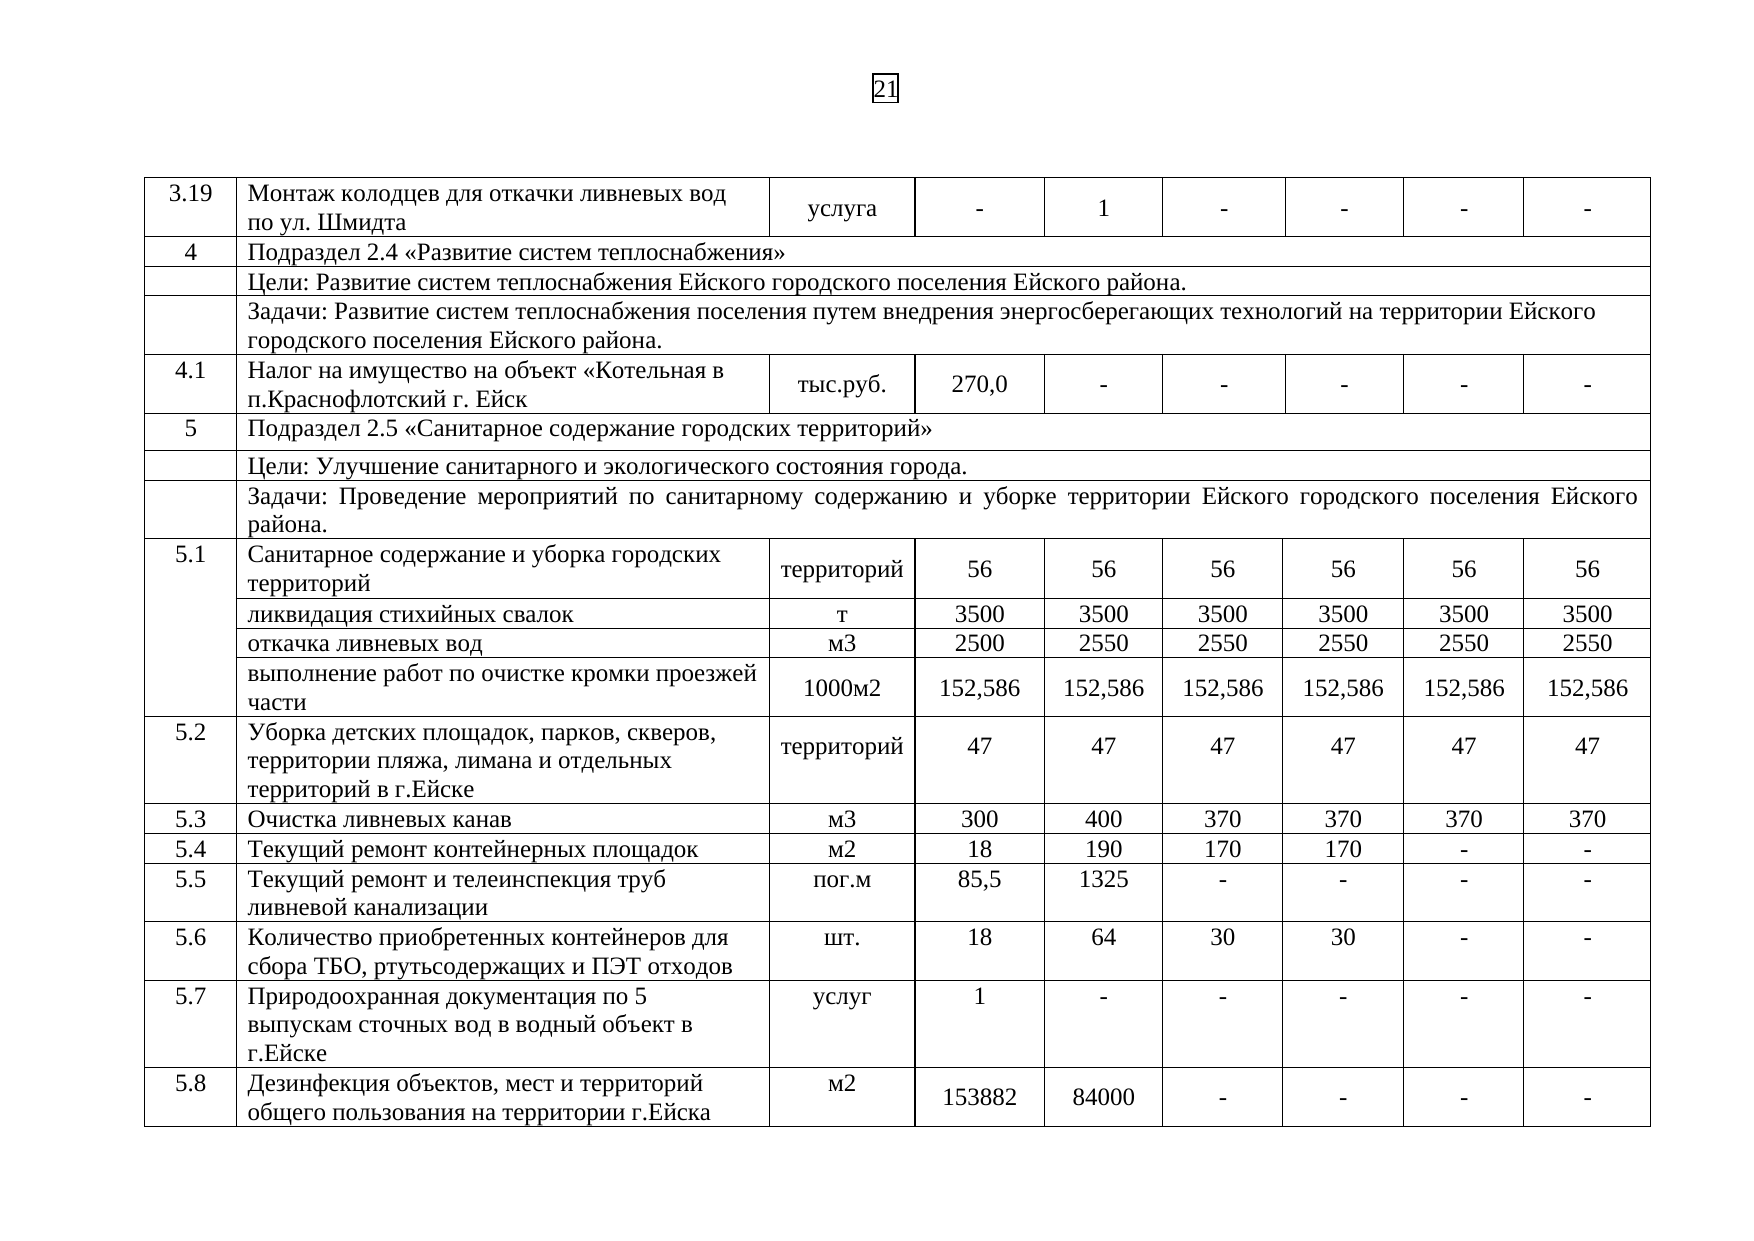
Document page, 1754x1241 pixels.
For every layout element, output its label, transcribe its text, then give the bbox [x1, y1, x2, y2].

table_cell 190 [1045, 834, 1162, 863]
table_cell - [1404, 1068, 1523, 1126]
table_cell шт. [770, 922, 914, 980]
table_cell Цели: Развитие систем теплоснабжения Ейского городского поселения Ейского района. [237, 267, 1650, 295]
table_cell услуга [770, 178, 914, 236]
table_cell Количество приобретенных контейнеров для сбора ТБО, ртутьсодержащих и ПЭТ отходов [237, 922, 769, 980]
table_cell 3500 [1045, 599, 1162, 627]
table_cell 56 [1283, 539, 1403, 598]
table_cell 2550 [1524, 629, 1650, 657]
table_cell 30 [1163, 922, 1282, 980]
table_cell 400 [1045, 804, 1162, 833]
table_cell - [1045, 355, 1162, 412]
table_cell ликвидация стихийных свалок [237, 599, 769, 627]
table_cell 47 [1045, 717, 1162, 803]
table_cell 5.5 [145, 864, 236, 921]
table_cell 84000 [1045, 1068, 1162, 1126]
table_cell м2 [770, 834, 914, 863]
table_cell Монтаж колодцев для откачки ливневых вод по ул. Шмидта [237, 178, 769, 236]
table_cell 5.8 [145, 1068, 236, 1126]
table_cell - [1163, 355, 1285, 412]
table_cell откачка ливневых вод [237, 629, 769, 657]
table_cell 170 [1163, 834, 1282, 863]
table_cell Цели: Улучшение санитарного и экологического состояния города. [237, 451, 1650, 480]
table_cell - [1163, 864, 1282, 921]
table_cell территорий [770, 717, 914, 803]
table_cell 3500 [1404, 599, 1523, 627]
table_cell 370 [1163, 804, 1282, 833]
table_cell 56 [1045, 539, 1162, 598]
table_cell Санитарное содержание и уборка городских территорий [237, 539, 769, 598]
table_cell [145, 296, 236, 354]
table_cell 152,586 [1045, 658, 1162, 716]
table_cell 64 [1045, 922, 1162, 980]
table_cell Очистка ливневых канав [237, 804, 769, 833]
table_cell м2 [770, 1068, 914, 1126]
table_cell 370 [1404, 804, 1523, 833]
table_cell 85,5 [916, 864, 1044, 921]
table_cell т [770, 599, 914, 627]
table_cell 3500 [1163, 599, 1282, 627]
table_cell 3500 [1524, 599, 1650, 627]
table_cell 370 [1524, 804, 1650, 833]
table_cell 152,586 [916, 658, 1044, 716]
table_cell 152,586 [1524, 658, 1650, 716]
table_cell Налог на имущество на объект «Котельная в п.Краснофлотский г. Ейск [237, 355, 769, 412]
table_cell 153882 [916, 1068, 1044, 1126]
table_cell Природоохранная документация по 5 выпускам сточных вод в водный объект в г.Ейске [237, 981, 769, 1067]
table_cell - [1524, 864, 1650, 921]
table_cell 3.19 [145, 178, 236, 236]
table_cell Задачи: Развитие систем теплоснабжения поселения путем внедрения энергосберегающих технологий на территории Ейского городского поселения Ейского района. [237, 296, 1650, 354]
table_cell - [1286, 355, 1403, 412]
table_cell - [1404, 981, 1523, 1067]
table_cell 5.1 [145, 539, 236, 716]
table_cell 1 [916, 981, 1044, 1067]
table_cell услуг [770, 981, 914, 1067]
table_cell 56 [1163, 539, 1282, 598]
table_cell 4 [145, 237, 236, 266]
table_cell - [1524, 178, 1650, 236]
table_cell 3500 [1283, 599, 1403, 627]
table_cell 18 [916, 834, 1044, 863]
table_cell - [1283, 981, 1403, 1067]
table_cell выполнение работ по очистке кромки проезжей части [237, 658, 769, 716]
table_cell 2550 [1283, 629, 1403, 657]
table_cell 370 [1283, 804, 1403, 833]
table_cell территорий [770, 539, 914, 598]
table_cell - [1286, 178, 1403, 236]
table_cell 56 [1524, 539, 1650, 598]
table_cell - [1524, 355, 1650, 412]
table_cell 1325 [1045, 864, 1162, 921]
table_cell - [916, 178, 1044, 236]
table_cell м3 [770, 629, 914, 657]
table_cell 5.2 [145, 717, 236, 803]
table_cell - [1283, 1068, 1403, 1126]
table_cell 47 [916, 717, 1044, 803]
table_cell [145, 267, 236, 295]
table_cell Текущий ремонт и телеинспекция труб ливневой канализации [237, 864, 769, 921]
table_cell 5 [145, 414, 236, 450]
table_cell - [1283, 864, 1403, 921]
table_cell Задачи: Проведение мероприятий по санитарному содержанию и уборке территории Ейского городского поселения Ейского района. [237, 481, 1650, 538]
table_cell Дезинфекция объектов, мест и территорий общего пользования на территории г.Ейска [237, 1068, 769, 1126]
table_cell - [1524, 1068, 1650, 1126]
table_cell 3500 [916, 599, 1044, 627]
table_cell 5.4 [145, 834, 236, 863]
table_cell 2550 [1045, 629, 1162, 657]
table_cell 152,586 [1283, 658, 1403, 716]
table_cell - [1404, 834, 1523, 863]
table_cell 1000м2 [770, 658, 914, 716]
table_cell - [1404, 922, 1523, 980]
table_cell - [1163, 1068, 1282, 1126]
table_cell - [1404, 355, 1523, 412]
table_cell 5.6 [145, 922, 236, 980]
table_cell 56 [916, 539, 1044, 598]
table_cell - [1163, 981, 1282, 1067]
table_cell 152,586 [1163, 658, 1282, 716]
table_cell [145, 451, 236, 480]
table_cell 2550 [1404, 629, 1523, 657]
table_cell м3 [770, 804, 914, 833]
table_cell 47 [1524, 717, 1650, 803]
table_cell - [1524, 981, 1650, 1067]
table_cell 47 [1404, 717, 1523, 803]
table_cell 2500 [916, 629, 1044, 657]
table_cell 2550 [1163, 629, 1282, 657]
table_cell 47 [1163, 717, 1282, 803]
table_cell 30 [1283, 922, 1403, 980]
table_cell 1 [1045, 178, 1162, 236]
table_cell - [1404, 178, 1523, 236]
table_cell 47 [1283, 717, 1403, 803]
table_cell 5.3 [145, 804, 236, 833]
table_cell 300 [916, 804, 1044, 833]
table_cell - [1524, 922, 1650, 980]
table_cell - [1404, 864, 1523, 921]
table_cell 56 [1404, 539, 1523, 598]
table_cell - [1045, 981, 1162, 1067]
table_cell пог.м [770, 864, 914, 921]
table_cell 5.7 [145, 981, 236, 1067]
table_cell 170 [1283, 834, 1403, 863]
table_cell Подраздел 2.5 «Санитарное содержание городских территорий» [237, 414, 1650, 450]
table_cell тыс.руб. [770, 355, 914, 412]
table_cell - [1524, 834, 1650, 863]
table_cell Уборка детских площадок, парков, скверов, территории пляжа, лимана и отдельных территорий в г.Ейске [237, 717, 769, 803]
table_cell Текущий ремонт контейнерных площадок [237, 834, 769, 863]
table_cell 270,0 [916, 355, 1044, 412]
table_cell 152,586 [1404, 658, 1523, 716]
table_cell 4.1 [145, 355, 236, 412]
table_cell 18 [916, 922, 1044, 980]
table_cell - [1163, 178, 1285, 236]
table_cell [145, 481, 236, 538]
table_cell Подраздел 2.4 «Развитие систем теплоснабжения» [237, 237, 1650, 266]
